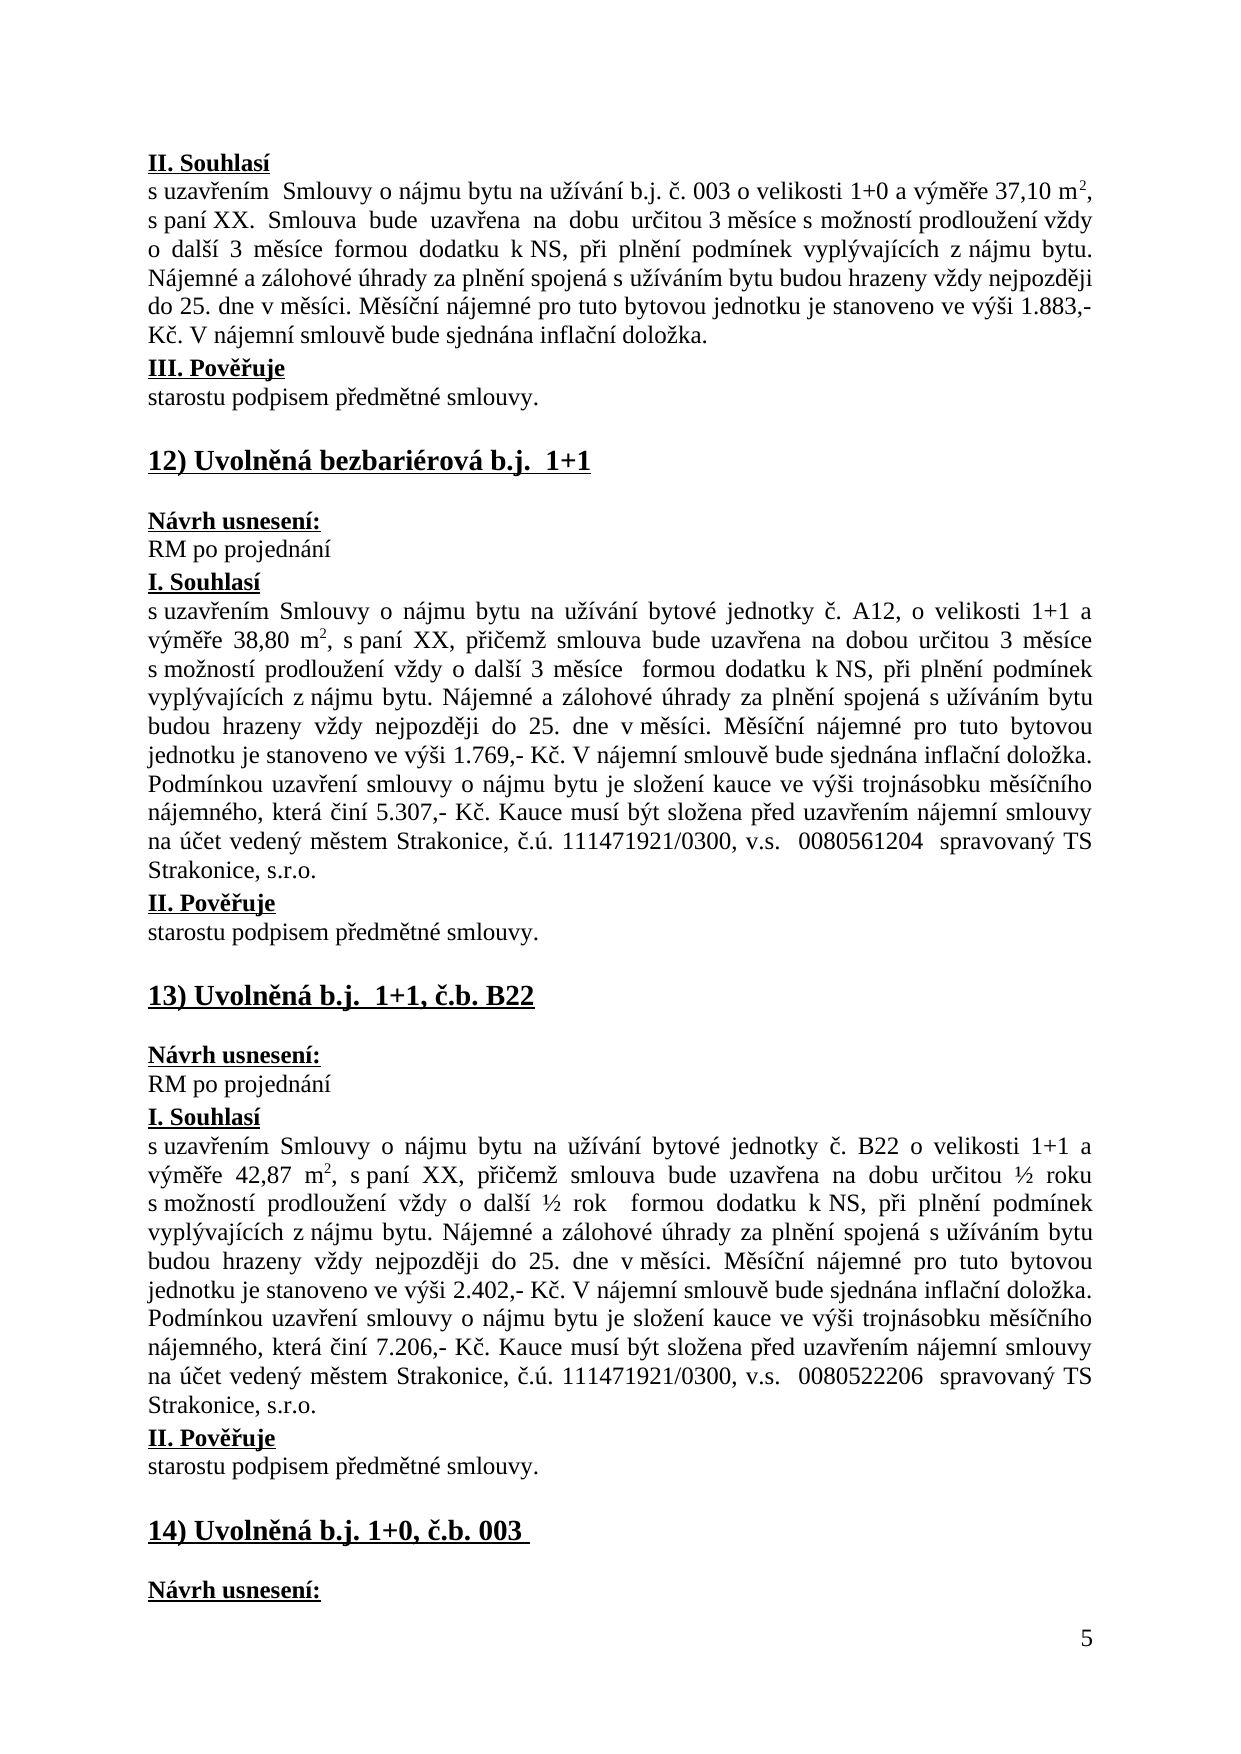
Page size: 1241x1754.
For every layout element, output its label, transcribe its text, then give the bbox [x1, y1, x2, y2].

subtitle 14) Uvolněná b.j. 1+0, č.b. 003 [148, 1513, 1093, 1547]
text starostu podpisem předmětné smlouvy. [148, 917, 1093, 945]
text Návrh usnesení: [148, 1575, 1093, 1604]
text RM po projednání [148, 534, 1093, 563]
subtitle 13) Uvolněná b.j. 1+1, č.b. B22 [148, 978, 1093, 1012]
subtitle I. Souhlasí [148, 567, 1093, 596]
text RM po projednání [148, 1069, 1093, 1098]
subtitle II. Pověřuje [148, 888, 1093, 917]
subtitle I. Souhlasí [148, 1102, 1093, 1131]
text s uzavřením Smlouvy o nájmu bytu na užívání b.j. č. 003 o velikosti 1+0 a výměře 37,10 m2, s paní XX. Smlouva bude uzavřena na dobu určitou 3 měsíce s možností prodloužení vždy o další 3 měsíce formou dodatku k NS, při plnění podmínek vyplývajících z nájmu bytu. Nájemné a zálohové úhrady za plnění spojená s užíváním bytu budou hrazeny vždy nejpozději do 25. dne v měsíci. Měsíční nájemné pro tuto bytovou jednotku je stanoveno ve výši 1.883,- Kč. V nájemní smlouvě bude sjednána inflační doložka. [148, 176, 1093, 349]
text starostu podpisem předmětné smlouvy. [148, 1451, 1093, 1480]
text Návrh usnesení: [148, 506, 1093, 534]
subtitle 12) Uvolněná bezbariérová b.j. 1+1 [148, 443, 1093, 477]
text s uzavřením Smlouvy o nájmu bytu na užívání bytové jednotky č. A12, o velikosti 1+1 a výměře 38,80 m2, s paní XX, přičemž smlouva bude uzavřena na dobou určitou 3 měsíce s možností prodloužení vždy o další 3 měsíce formou dodatku k NS, při plnění podmínek vyplývajících z nájmu bytu. Nájemné a zálohové úhrady za plnění spojená s užíváním bytu budou hrazeny vždy nejpozději do 25. dne v měsíci. Měsíční nájemné pro tuto bytovou jednotku je stanoveno ve výši 1.769,- Kč. V nájemní smlouvě bude sjednána inflační doložka. Podmínkou uzavření smlouvy o nájmu bytu je složení kauce ve výši trojnásobku měsíčního nájemného, která činí 5.307,- Kč. Kauce musí být složena před uzavřením nájemní smlouvy na účet vedený městem Strakonice, č.ú. 111471921/0300, v.s. 0080561204 spravovaný TS Strakonice, s.r.o. [148, 596, 1093, 884]
text Návrh usnesení: [148, 1041, 1093, 1069]
subtitle III. Pověřuje [148, 353, 1093, 382]
subtitle II. Souhlasí [148, 148, 1093, 176]
subtitle II. Pověřuje [148, 1423, 1093, 1451]
text s uzavřením Smlouvy o nájmu bytu na užívání bytové jednotky č. B22 o velikosti 1+1 a výměře 42,87 m2, s paní XX, přičemž smlouva bude uzavřena na dobu určitou ½ roku s možností prodloužení vždy o další ½ rok formou dodatku k NS, při plnění podmínek vyplývajících z nájmu bytu. Nájemné a zálohové úhrady za plnění spojená s užíváním bytu budou hrazeny vždy nejpozději do 25. dne v měsíci. Měsíční nájemné pro tuto bytovou jednotku je stanoveno ve výši 2.402,- Kč. V nájemní smlouvě bude sjednána inflační doložka. Podmínkou uzavření smlouvy o nájmu bytu je složení kauce ve výši trojnásobku měsíčního nájemného, která činí 7.206,- Kč. Kauce musí být složena před uzavřením nájemní smlouvy na účet vedený městem Strakonice, č.ú. 111471921/0300, v.s. 0080522206 spravovaný TS Strakonice, s.r.o. [148, 1131, 1093, 1418]
text starostu podpisem předmětné smlouvy. [148, 382, 1093, 411]
